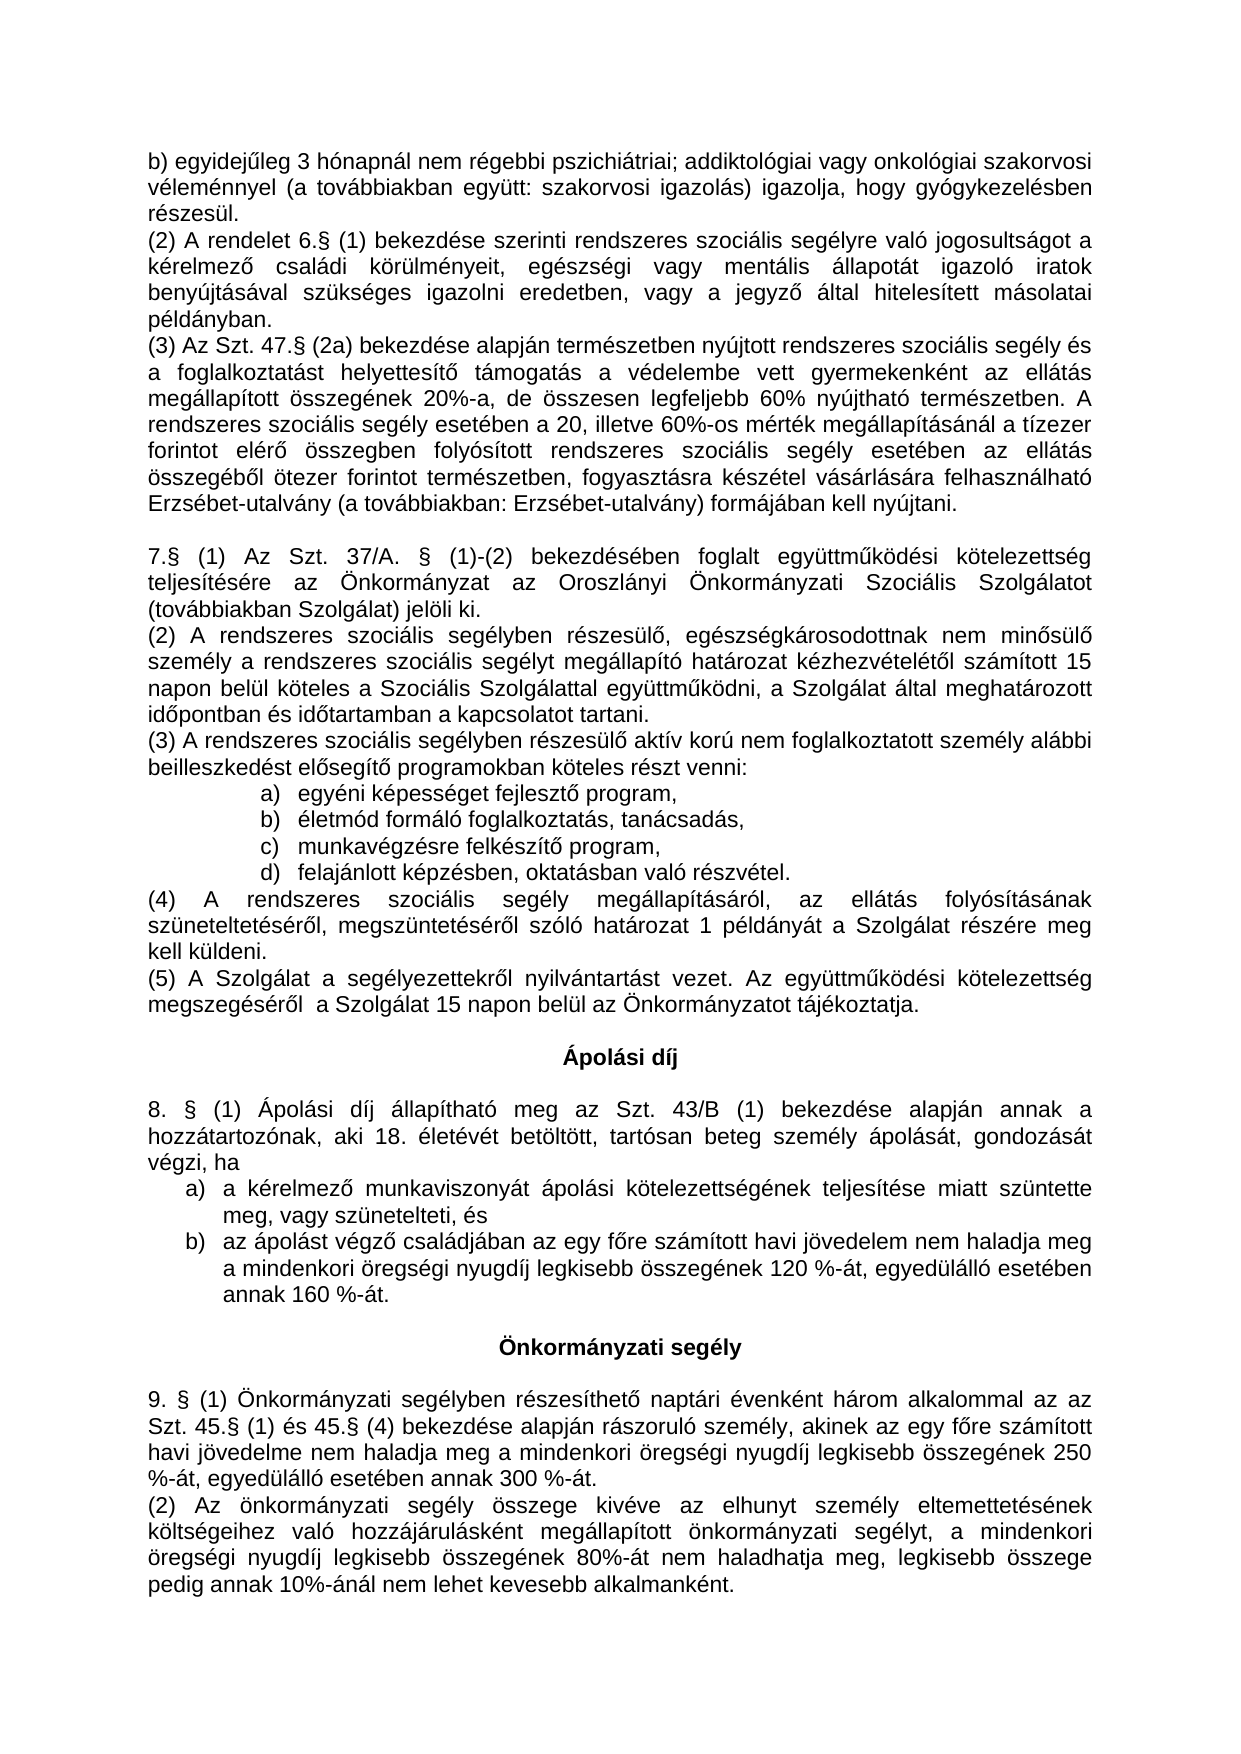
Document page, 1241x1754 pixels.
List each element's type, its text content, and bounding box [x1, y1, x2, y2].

text (2) A rendelet 6.§ (1) bekezdése szerinti rendszeres szociális segélyre való jogosultságot a kérelmező családi körülményeit, egészségi vagy mentális állapotát igazoló iratok benyújtásával szükséges igazolni eredetben, vagy a jegyző által hitelesített másolatai példányban. [148, 227, 1093, 332]
text 7.§ (1) Az Szt. 37/A. § (1)-(2) bekezdésében foglalt együttműködési kötelezettség teljesítésére az Önkormányzat az Oroszlányi Önkormányzati Szociális Szolgálatot (továbbiakban Szolgálat) jelöli ki. [148, 543, 1093, 622]
list felajánlott képzésben, oktatásban való részvétel. [260, 859, 1093, 886]
text (3) A rendszeres szociális segélyben részesülő aktív korú nem foglalkoztatott személy alábbi beilleszkedést elősegítő programokban köteles részt venni: [148, 727, 1093, 780]
text Önkormányzati segély [148, 1333, 1093, 1360]
text Ápolási díj [148, 1044, 1093, 1070]
list munkavégzésre felkészítő program, [260, 833, 1093, 859]
list az ápolást végző családjában az egy főre számított havi jövedelem nem haladja meg a mindenkori öregségi nyugdíj legkisebb összegének 120 %-át, egyedülálló esetében annak 160 %-át. [185, 1228, 1093, 1307]
text 8. § (1) Ápolási díj állapítható meg az Szt. 43/B (1) bekezdése alapján annak a hozzátartozónak, aki 18. életévét betöltött, tartósan beteg személy ápolását, gondozását végzi, ha [148, 1096, 1093, 1175]
text b) egyidejűleg 3 hónapnál nem régebbi pszichiátriai; addiktológiai vagy onkológiai szakorvosi véleménnyel (a továbbiakban együtt: szakorvosi igazolás) igazolja, hogy gyógykezelésben részesül. [148, 148, 1093, 227]
list egyéni képességet fejlesztő program, [260, 780, 1093, 806]
list a kérelmező munkaviszonyát ápolási kötelezettségének teljesítése miatt szüntette meg, vagy szünetelteti, és [185, 1175, 1093, 1228]
text (2) Az önkormányzati segély összege kivéve az elhunyt személy eltemettetésének költségeihez való hozzájárulásként megállapított önkormányzati segélyt, a mindenkori öregségi nyugdíj legkisebb összegének 80%-át nem haladhatja meg, legkisebb összege pedig annak 10%-ánál nem lehet kevesebb alkalmanként. [148, 1492, 1093, 1597]
text (3) Az Szt. 47.§ (2a) bekezdése alapján természetben nyújtott rendszeres szociális segély és a foglalkoztatást helyettesítő támogatás a védelembe vett gyermekenként az ellátás megállapított összegének 20%-a, de összesen legfeljebb 60% nyújtható természetben. A rendszeres szociális segély esetében a 20, illetve 60%-os mérték megállapításánál a tízezer forintot elérő összegben folyósított rendszeres szociális segély esetében az ellátás összegéből ötezer forintot természetben, fogyasztásra készétel vásárlására felhasználható Erzsébet-utalvány (a továbbiakban: Erzsébet-utalvány) formájában kell nyújtani. [148, 332, 1093, 517]
text (2) A rendszeres szociális segélyben részesülő, egészségkárosodottnak nem minősülő személy a rendszeres szociális segélyt megállapító határozat kézhezvételétől számított 15 napon belül köteles a Szociális Szolgálattal együttműködni, a Szolgálat által meghatározott időpontban és időtartamban a kapcsolatot tartani. [148, 622, 1093, 727]
text 9. § (1) Önkormányzati segélyben részesíthető naptári évenként három alkalommal az az Szt. 45.§ (1) és 45.§ (4) bekezdése alapján rászoruló személy, akinek az egy főre számított havi jövedelme nem haladja meg a mindenkori öregségi nyugdíj legkisebb összegének 250 %-át, egyedülálló esetében annak 300 %-át. [148, 1386, 1093, 1492]
text (4) A rendszeres szociális segély megállapításáról, az ellátás folyósításának szüneteltetéséről, megszüntetéséről szóló határozat 1 példányát a Szolgálat részére meg kell küldeni. [148, 886, 1093, 964]
list életmód formáló foglalkoztatás, tanácsadás, [260, 806, 1093, 833]
text (5) A Szolgálat a segélyezettekről nyilvántartást vezet. Az együttműködési kötelezettség megszegéséről a Szolgálat 15 napon belül az Önkormányzatot tájékoztatja. [148, 964, 1093, 1017]
